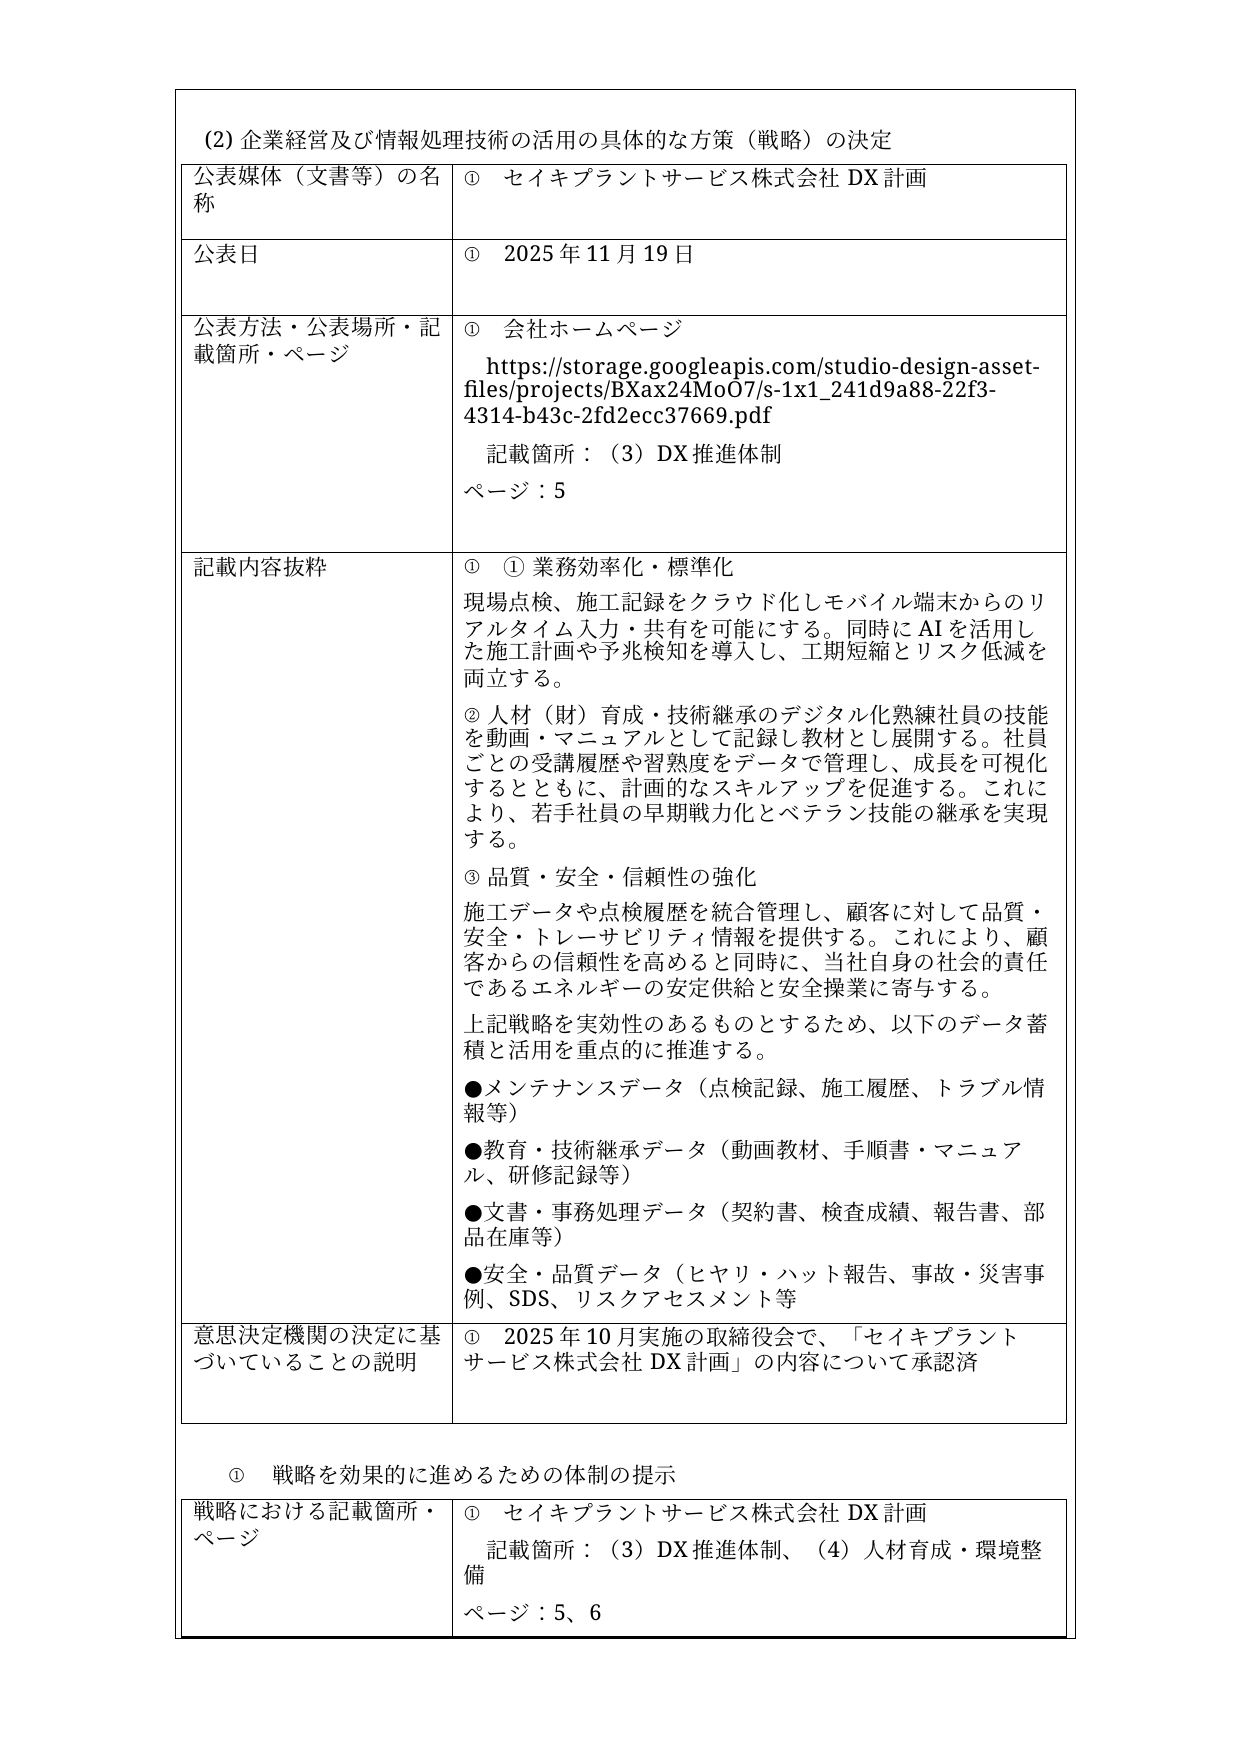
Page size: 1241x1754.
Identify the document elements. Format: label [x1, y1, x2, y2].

table_cell [176, 90, 1075, 1637]
